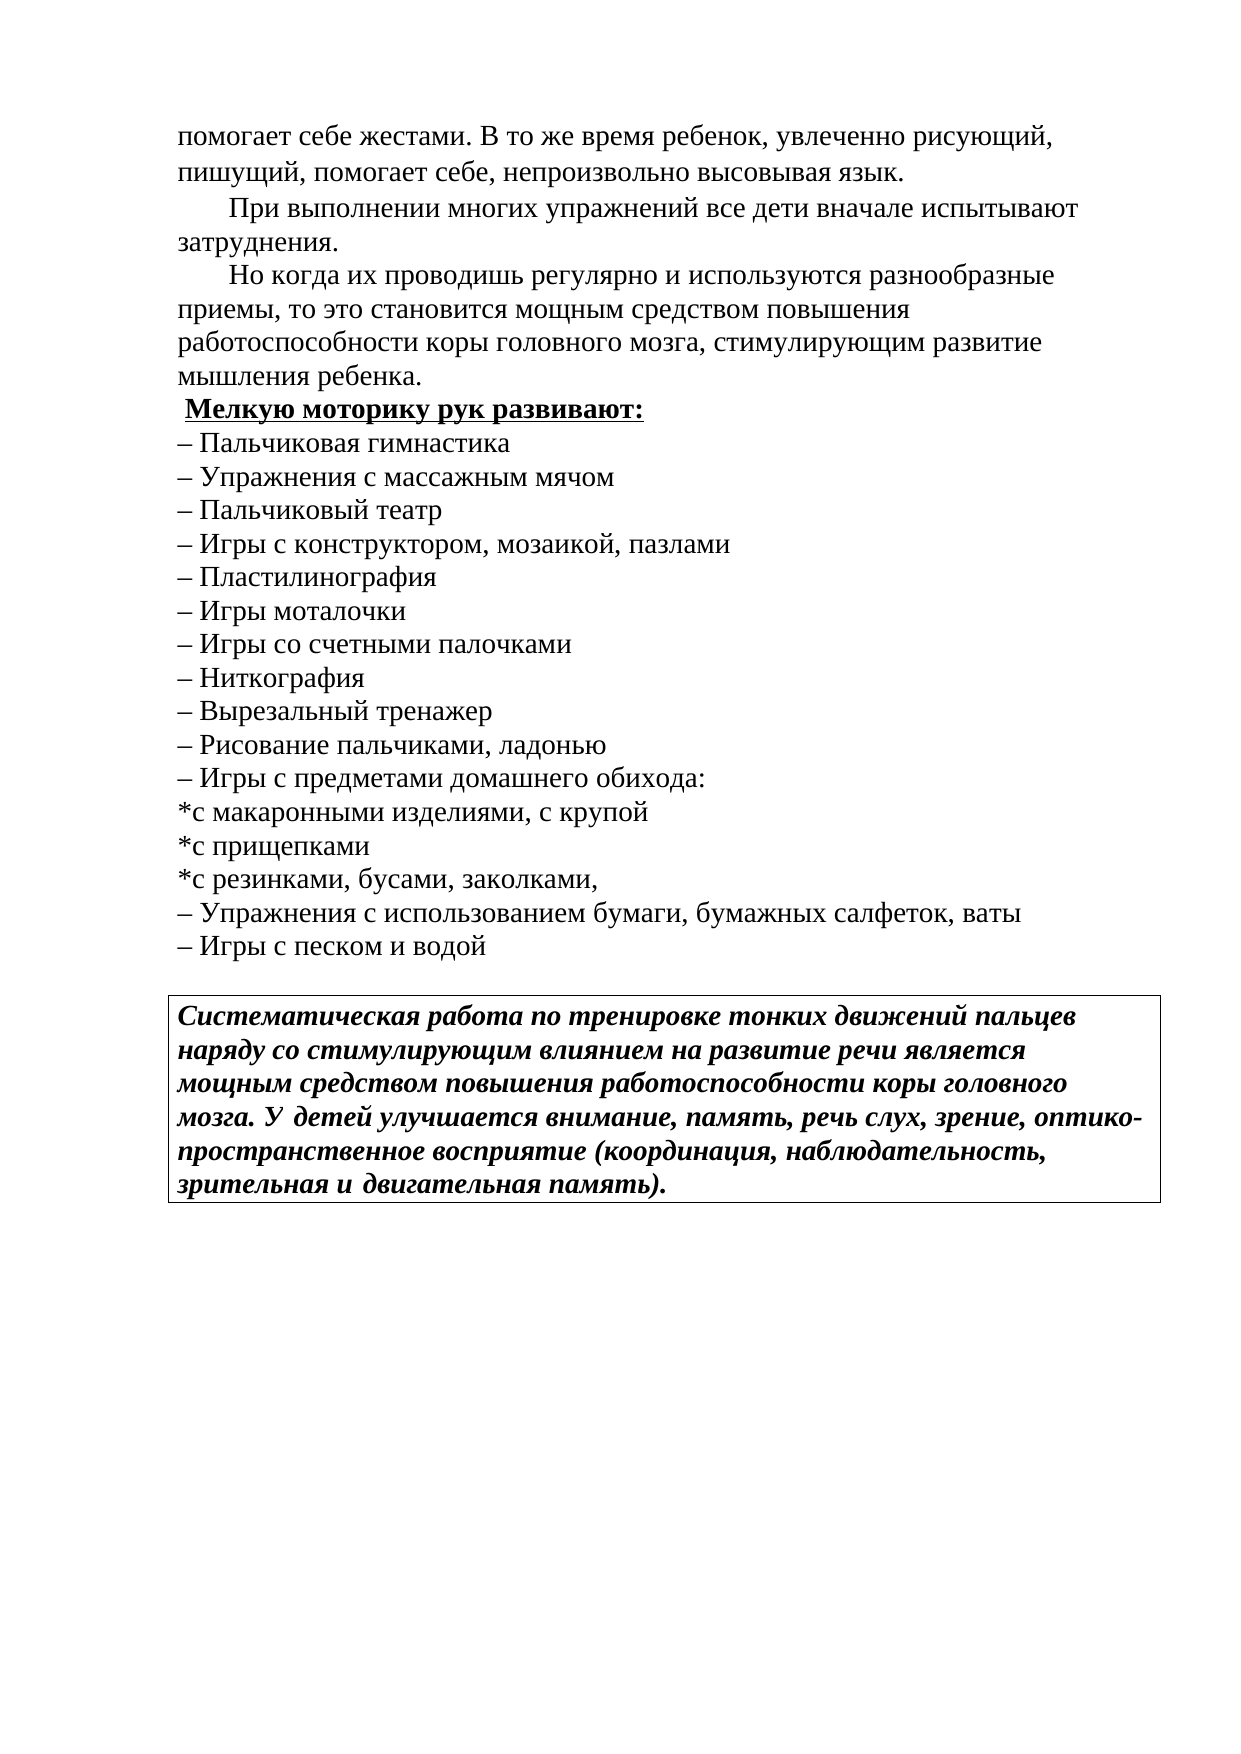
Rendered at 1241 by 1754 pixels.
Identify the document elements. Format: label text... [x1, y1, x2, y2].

text *с макаронными изделиями, с крупой [177, 794, 1152, 828]
text – Пальчиковый театр [177, 492, 1152, 526]
text – Рисование пальчиками, ладонью [177, 727, 1152, 761]
text *с прищепками [177, 828, 1152, 861]
text – Игры с песком и водой [177, 928, 1152, 962]
text – Игры с предметами домашнего обихода: [177, 761, 1152, 794]
text – Пластилинография [177, 559, 1152, 593]
text Мелкую моторику рук развивают: [177, 392, 1152, 425]
text – Ниткография [177, 660, 1152, 693]
text – Игры моталочки [177, 593, 1152, 626]
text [177, 118, 1152, 188]
text – Пальчиковая гимнастика [177, 425, 1152, 459]
text Но когда их проводишь регулярно и используются разнообразные приемы, то это становится мощным средством повышения работоспособности коры головного мозга, стимулирующим развитие мышления ребенка. [177, 257, 1152, 392]
text При выполнении многих упражнений все дети вначале испытывают затруднения. [177, 190, 1152, 257]
text Систематическая работа по тренировке тонких движений пальцев наряду со стимулирующим влиянием на развитие речи является мощным средством повышения работоспособности коры головного мозга. У детей улучшается внимание, память, речь слух, зрение, оптико-пространственное восприятие (координация, наблюдательность, зрительная и двигательная память). [169, 996, 1160, 1202]
text – Игры со счетными палочками [177, 626, 1152, 660]
text – Упражнения с использованием бумаги, бумажных салфеток, ваты [177, 895, 1152, 928]
text – Упражнения с массажным мячом [177, 459, 1152, 492]
text – Игры с конструктором, мозаикой, пазлами [177, 526, 1152, 559]
text – Вырезальный тренажер [177, 693, 1152, 727]
text *с резинками, бусами, заколками, [177, 861, 1152, 895]
